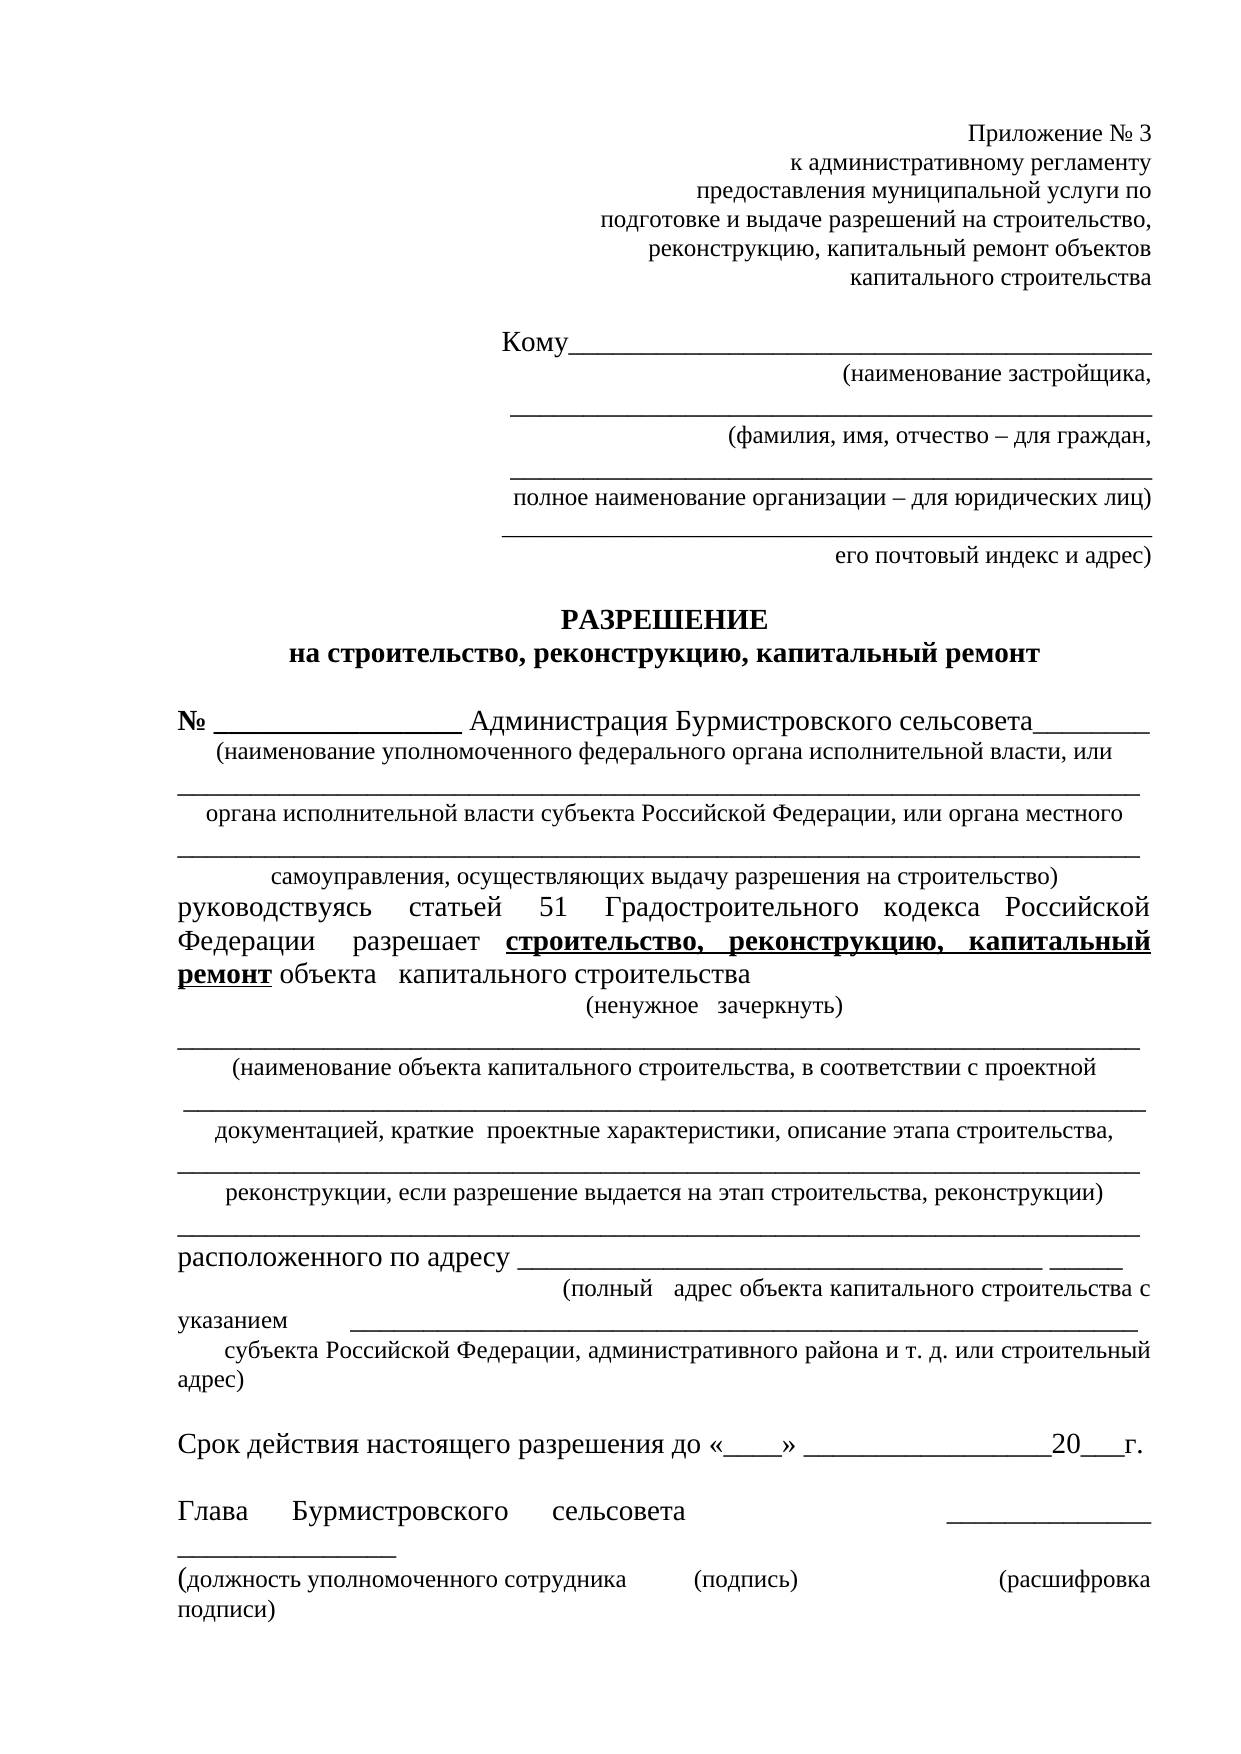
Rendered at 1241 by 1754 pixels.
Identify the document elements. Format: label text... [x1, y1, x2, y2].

text документацией, краткие проектные характеристики, описание этапа строительства, [177, 1115, 1152, 1143]
text (наименование застройщика, [177, 358, 1152, 386]
text Приложение № 3 [177, 118, 1152, 147]
text __________________________________________________________________ [177, 1019, 1152, 1052]
text ____________________________________________ [177, 386, 1152, 420]
text на строительство, реконструкцию, капитальный ремонт [177, 636, 1152, 669]
text __________________________________________________________________ [177, 1081, 1152, 1115]
text (полный адрес объекта капитального строительства с указанием ______________________________________________________ [177, 1273, 1152, 1335]
text РАЗРЕШЕНИЕ [177, 602, 1152, 636]
text ____________________________________________ [177, 449, 1152, 482]
text расположенного по адресу ____________________________________ _____ [177, 1239, 1152, 1273]
text __________________________________________________________________ [177, 1206, 1152, 1239]
text (должность уполномоченного сотрудника (подпись) (расшифровка подписи) [177, 1560, 1152, 1623]
text самоуправления, осуществляющих выдачу разрешения на строительство) [177, 861, 1152, 889]
text органа исполнительной власти субъекта Российской Федерации, или органа местного [177, 798, 1152, 827]
text капитального строительства [177, 262, 1152, 291]
text (наименование объекта капитального строительства, в соответствии с проектной [177, 1052, 1152, 1081]
text (ненужное зачеркнуть) [177, 990, 1152, 1019]
text субъекта Российской Федерации, административного района и т. д. или строительный адрес) [177, 1335, 1152, 1393]
text реконструкции, если разрешение выдается на этап строительства, реконструкции) [177, 1177, 1152, 1206]
text (фамилия, имя, отчество – для граждан, [177, 420, 1152, 449]
text Кому________________________________________ [177, 324, 1152, 358]
text реконструкцию, капитальный ремонт объектов [177, 233, 1152, 262]
text подготовке и выдаче разрешений на строительство, [177, 204, 1152, 233]
text полное наименование организации – для юридических лиц) [177, 482, 1152, 511]
text руководствуясь статьей 51 Градостроительного кодекса Российской Федерации разрешает строительство, реконструкцию, капитальный ремонт объекта капитального строительства [177, 889, 1152, 990]
text Глава Бурмистровского сельсовета ______________ _______________ [177, 1493, 1152, 1560]
text к административному регламенту [177, 147, 1152, 176]
text (наименование уполномоченного федерального органа исполнительной власти, или [177, 736, 1152, 765]
text предоставления муниципальной услуги по [177, 176, 1152, 204]
text ____________________________________________________ его почтовый индекс и адрес) [177, 511, 1152, 568]
text __________________________________________________________________ [177, 765, 1152, 798]
text __________________________________________________________________ [177, 1143, 1152, 1177]
text № _________________ Администрация Бурмистровского сельсовета________ [177, 703, 1152, 736]
text __________________________________________________________________ [177, 827, 1152, 861]
text Срок действия настоящего разрешения до «____» _________________20___г. [177, 1426, 1152, 1460]
